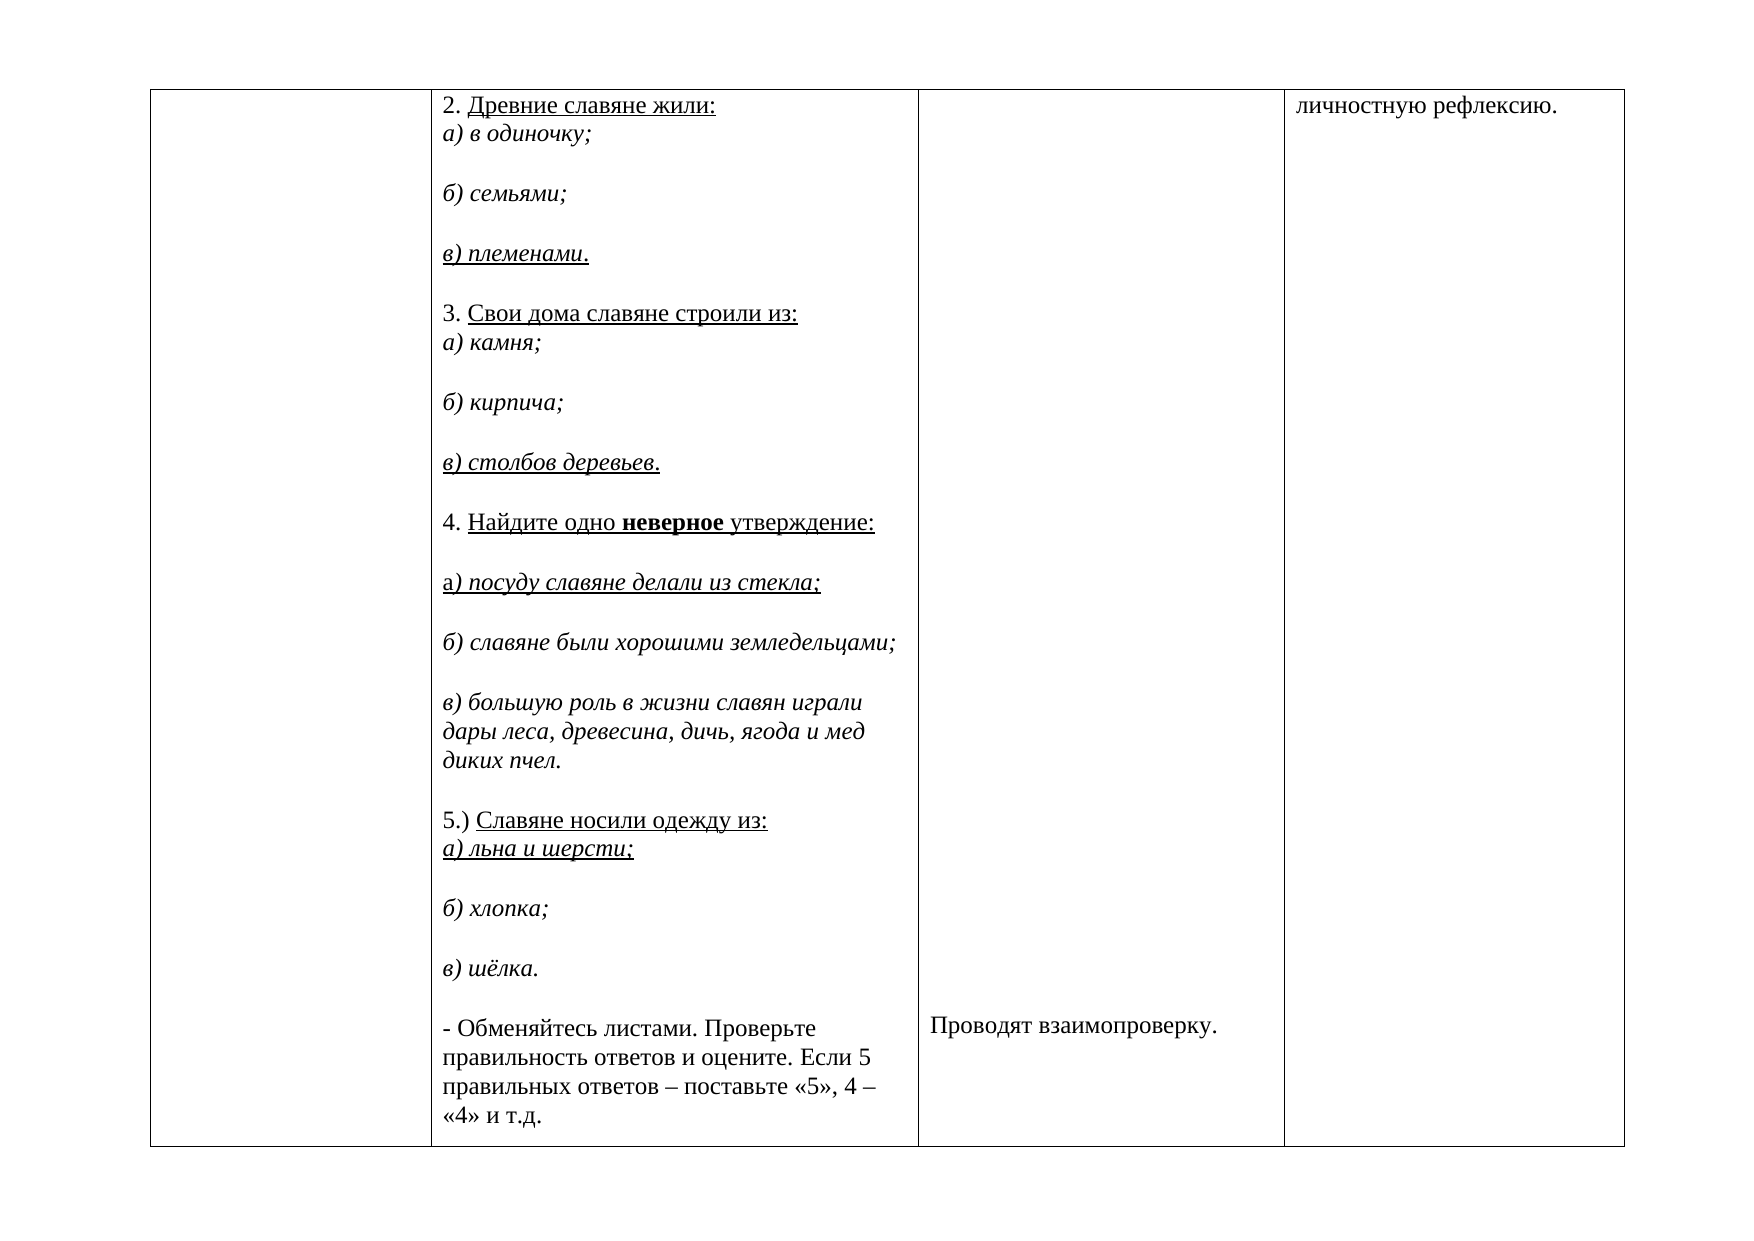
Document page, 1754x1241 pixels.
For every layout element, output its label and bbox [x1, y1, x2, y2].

table_cell [919, 90, 1284, 1146]
table_cell [151, 90, 431, 1146]
table_cell [1285, 90, 1624, 1146]
table_cell [432, 90, 918, 1146]
